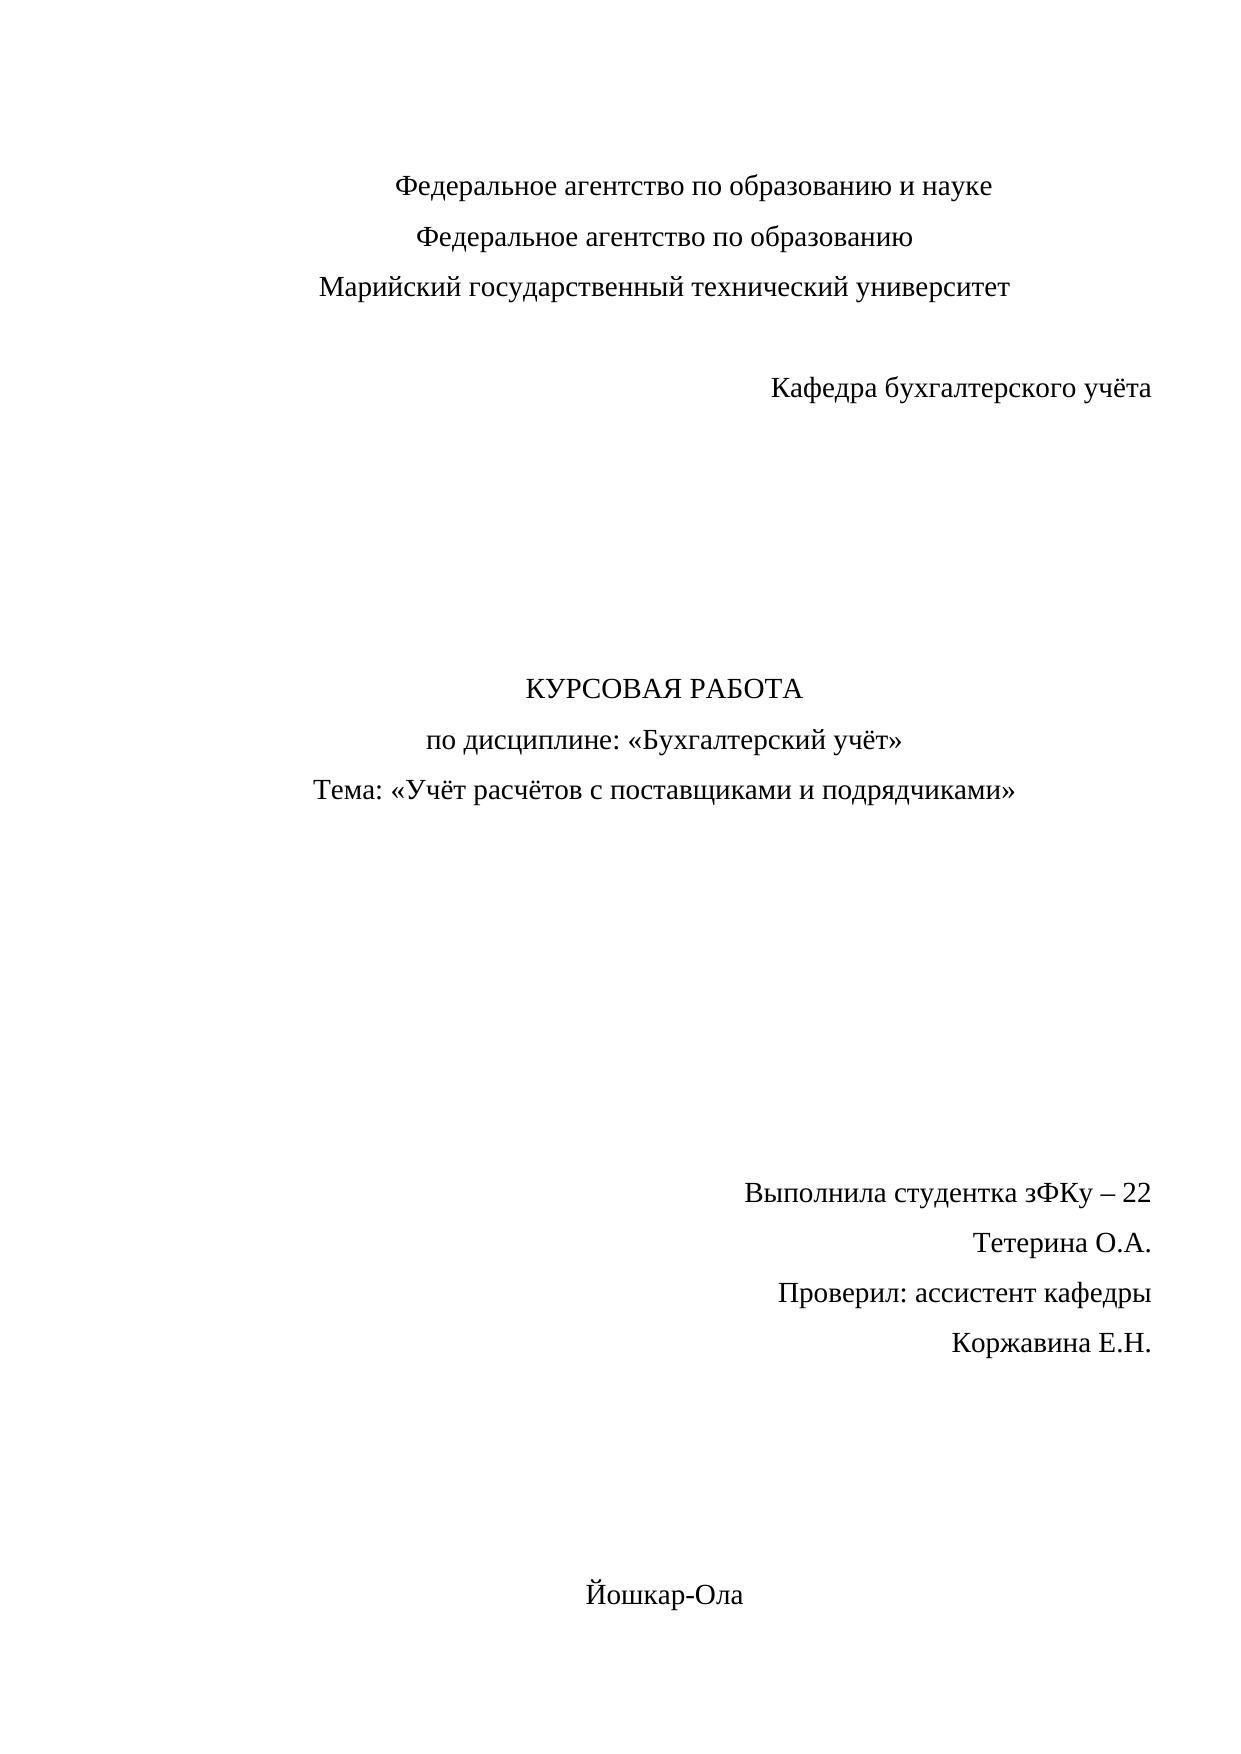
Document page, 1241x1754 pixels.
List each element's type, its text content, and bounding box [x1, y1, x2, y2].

text Тема: «Учёт расчётов с поставщиками и подрядчиками» [177, 772, 1152, 806]
text Кафедра бухгалтерского учёта [177, 370, 1152, 403]
text Выполнила студентка зФКу – 22 [177, 1175, 1152, 1208]
text Марийский государственный технический университет [177, 269, 1152, 303]
text Федеральное агентство по образованию [177, 219, 1152, 252]
text Федеральное агентство по образованию и науке [177, 168, 1152, 202]
text КУРСОВАЯ РАБОТА [177, 672, 1152, 705]
text Коржавина Е.Н. [177, 1326, 1152, 1359]
text Йошкар-Ола [177, 1577, 1152, 1611]
text по дисциплине: «Бухгалтерский учёт» [177, 722, 1152, 755]
text Проверил: ассистент кафедры [177, 1275, 1152, 1309]
text Тетерина О.А. [177, 1225, 1152, 1258]
